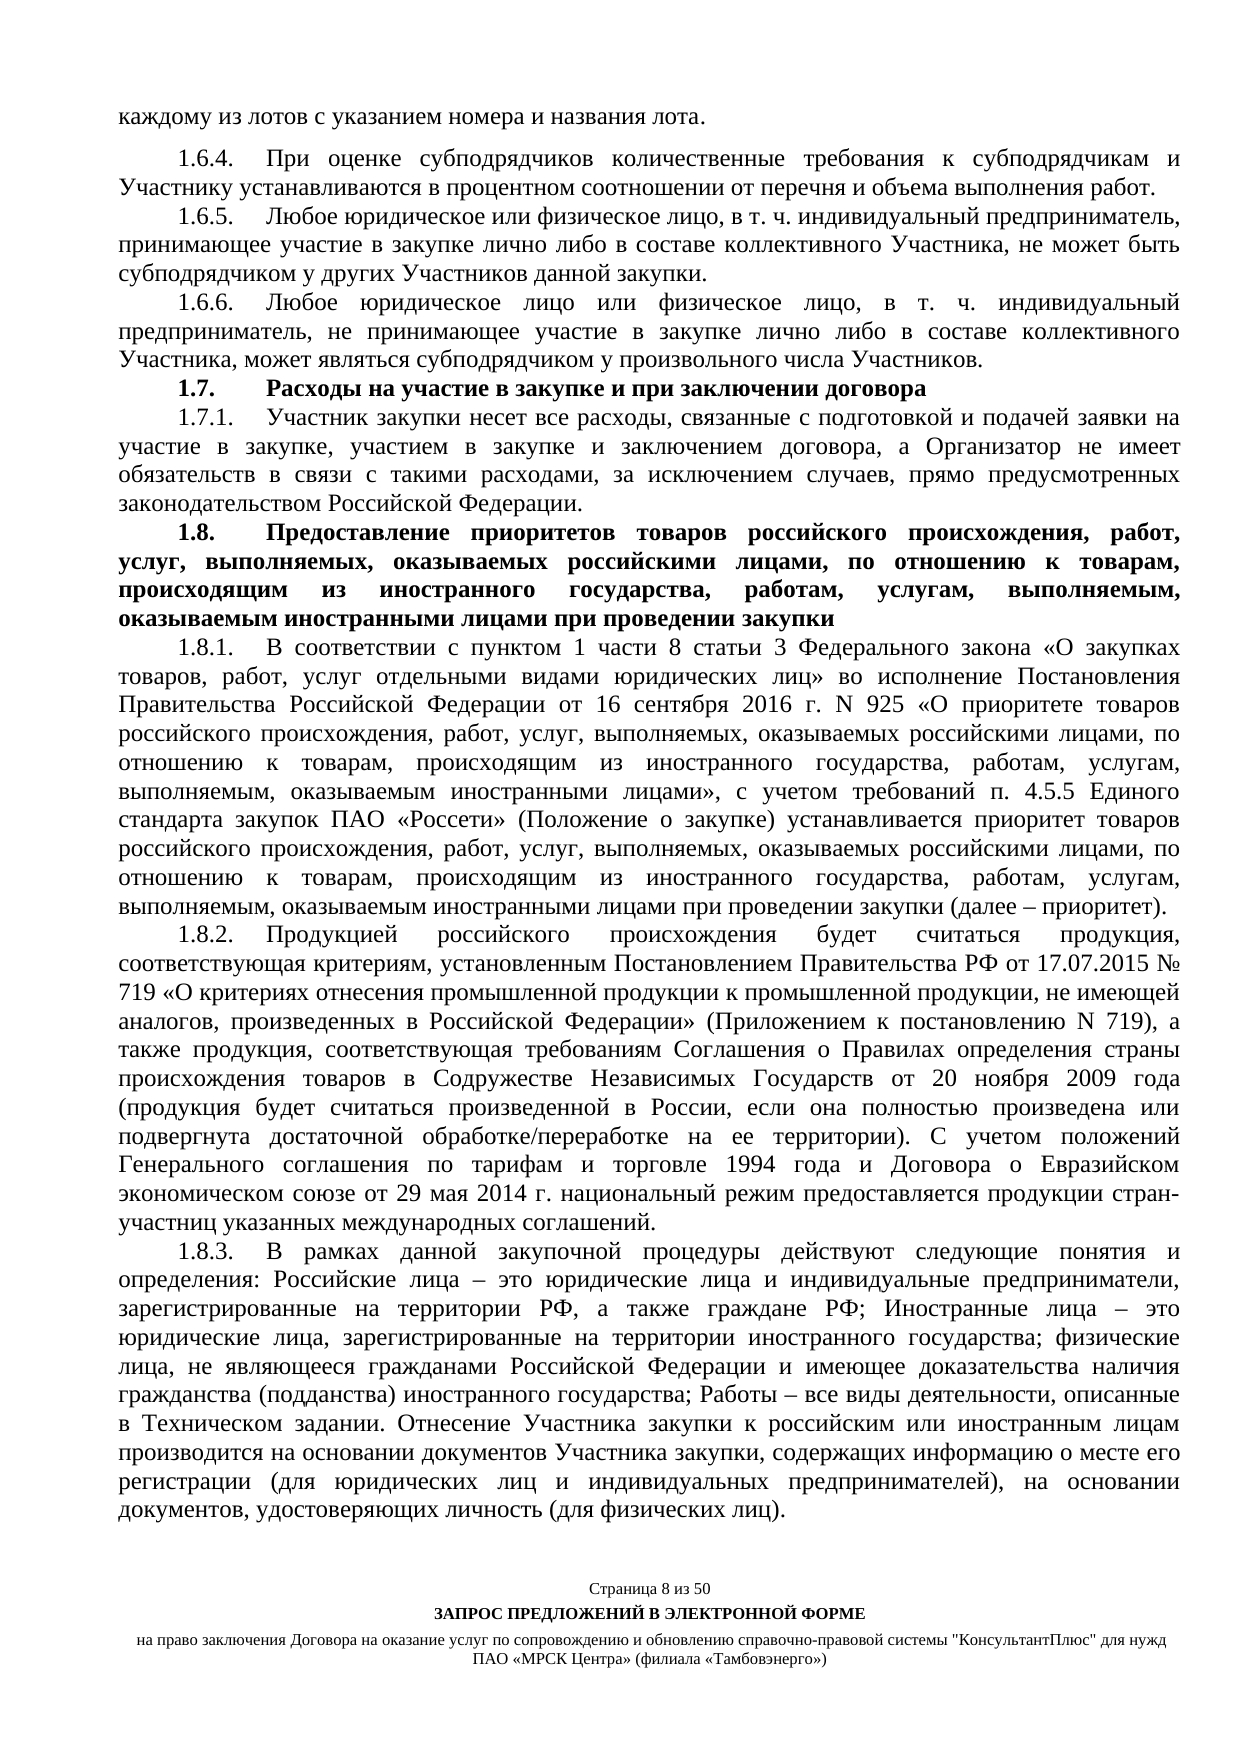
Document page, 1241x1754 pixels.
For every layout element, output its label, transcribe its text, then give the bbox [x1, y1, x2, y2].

subtitle В соответствии с пунктом 1 части 8 статьи 3 Федерального закона «О закупках товаров, работ, услуг отдельными видами юридических лиц» во исполнение Постановления Правительства Российской Федерации от 16 сентября 2016 г. N 925 «О приоритете товаров российского происхождения, работ, услуг, выполняемых, оказываемых российскими лицами, по отношению к товарам, происходящим из иностранного государства, работам, услугам, выполняемым, оказываемым иностранными лицами», с учетом требований п. 4.5.5 Единого стандарта закупок ПАО «Россети» (Положение о закупке) устанавливается приоритет товаров российского происхождения, работ, услуг, выполняемых, оказываемых российскими лицами, по отношению к товарам, происходящим из иностранного государства, работам, услугам, выполняемым, оказываемым иностранными лицами при проведении закупки (далее – приоритет). [118, 632, 1181, 919]
subtitle В рамках данной закупочной процедуры действуют следующие понятия и определения: Российские лица – это юридические лица и индивидуальные предприниматели, зарегистрированные на территории РФ, а также граждане РФ; Иностранные лица – это юридические лица, зарегистрированные на территории иностранного государства; физические лица, не являющееся гражданами Российской Федерации и имеющее доказательства наличия гражданства (подданства) иностранного государства; Работы – все виды деятельности, описанные в Техническом задании. Отнесение Участника закупки к российским или иностранным лицам производится на основании документов Участника закупки, содержащих информацию о месте его регистрации (для юридических лиц и индивидуальных предпринимателей), на основании документов, удостоверяющих личность (для физических лиц). [118, 1236, 1181, 1523]
subtitle Участник закупки несет все расходы, связанные с подготовкой и подачей заявки на участие в закупке, участием в закупке и заключением договора, а Организатор не имеет обязательств в связи с такими расходами, за исключением случаев, прямо предусмотренных законодательством Российской Федерации. [118, 402, 1181, 517]
subtitle Предоставление приоритетов товаров российского происхождения, работ, услуг, выполняемых, оказываемых российскими лицами, по отношению к товарам, происходящим из иностранного государства, работам, услугам, выполняемым, оказываемым иностранными лицами при проведении закупки [118, 517, 1181, 632]
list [118, 101, 1181, 130]
subtitle Продукцией российского происхождения будет считаться продукция, соответствующая критериям, установленным Постановлением Правительства РФ от 17.07.2015 № 719 «О критериях отнесения промышленной продукции к промышленной продукции, не имеющей аналогов, произведенных в Российской Федерации» (Приложением к постановлению N 719), а также продукция, соответствующая требованиям Соглашения о Правилах определения страны происхождения товаров в Содружестве Независимых Государств от 20 ноября 2009 года (продукция будет считаться произведенной в России, если она полностью произведена или подвергнута достаточной обработке/переработке на ее территории). С учетом положений Генерального соглашения по тарифам и торговле 1994 года и Договора о Евразийском экономическом союзе от 29 мая 2014 г. национальный режим предоставляется продукции стран-участниц указанных международных соглашений. [118, 919, 1181, 1236]
subtitle При оценке субподрядчиков количественные требования к субподрядчикам и Участнику устанавливаются в процентном соотношении от перечня и объема выполнения работ. [118, 143, 1181, 201]
subtitle Расходы на участие в закупке и при заключении договора [118, 373, 1181, 402]
subtitle Любое юридическое или физическое лицо, в т. ч. индивидуальный предприниматель, принимающее участие в закупке лично либо в составе коллективного Участника, не может быть субподрядчиком у других Участников данной закупки. [118, 201, 1181, 287]
subtitle Любое юридическое лицо или физическое лицо, в т. ч. индивидуальный предприниматель, не принимающее участие в закупке лично либо в составе коллективного Участника, может являться субподрядчиком у произвольного числа Участников. [118, 287, 1181, 373]
